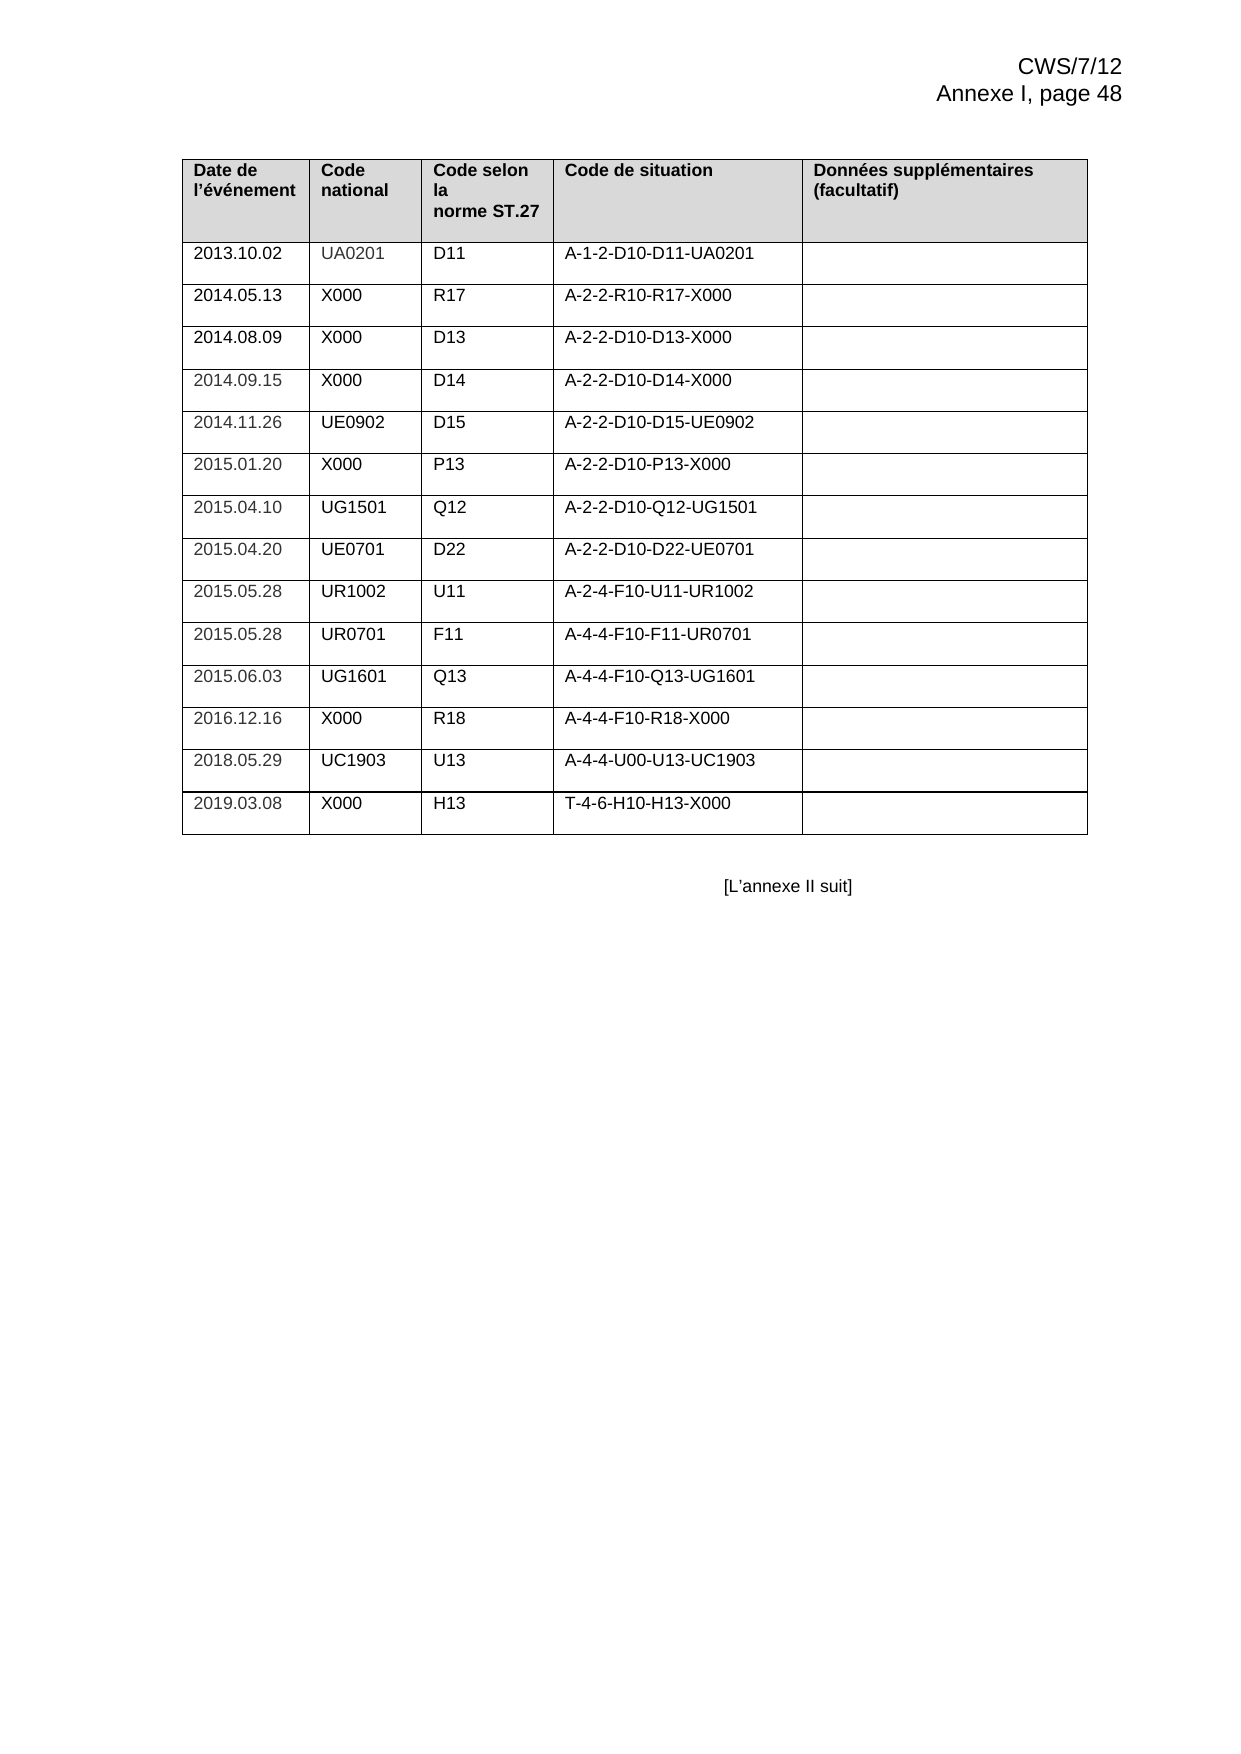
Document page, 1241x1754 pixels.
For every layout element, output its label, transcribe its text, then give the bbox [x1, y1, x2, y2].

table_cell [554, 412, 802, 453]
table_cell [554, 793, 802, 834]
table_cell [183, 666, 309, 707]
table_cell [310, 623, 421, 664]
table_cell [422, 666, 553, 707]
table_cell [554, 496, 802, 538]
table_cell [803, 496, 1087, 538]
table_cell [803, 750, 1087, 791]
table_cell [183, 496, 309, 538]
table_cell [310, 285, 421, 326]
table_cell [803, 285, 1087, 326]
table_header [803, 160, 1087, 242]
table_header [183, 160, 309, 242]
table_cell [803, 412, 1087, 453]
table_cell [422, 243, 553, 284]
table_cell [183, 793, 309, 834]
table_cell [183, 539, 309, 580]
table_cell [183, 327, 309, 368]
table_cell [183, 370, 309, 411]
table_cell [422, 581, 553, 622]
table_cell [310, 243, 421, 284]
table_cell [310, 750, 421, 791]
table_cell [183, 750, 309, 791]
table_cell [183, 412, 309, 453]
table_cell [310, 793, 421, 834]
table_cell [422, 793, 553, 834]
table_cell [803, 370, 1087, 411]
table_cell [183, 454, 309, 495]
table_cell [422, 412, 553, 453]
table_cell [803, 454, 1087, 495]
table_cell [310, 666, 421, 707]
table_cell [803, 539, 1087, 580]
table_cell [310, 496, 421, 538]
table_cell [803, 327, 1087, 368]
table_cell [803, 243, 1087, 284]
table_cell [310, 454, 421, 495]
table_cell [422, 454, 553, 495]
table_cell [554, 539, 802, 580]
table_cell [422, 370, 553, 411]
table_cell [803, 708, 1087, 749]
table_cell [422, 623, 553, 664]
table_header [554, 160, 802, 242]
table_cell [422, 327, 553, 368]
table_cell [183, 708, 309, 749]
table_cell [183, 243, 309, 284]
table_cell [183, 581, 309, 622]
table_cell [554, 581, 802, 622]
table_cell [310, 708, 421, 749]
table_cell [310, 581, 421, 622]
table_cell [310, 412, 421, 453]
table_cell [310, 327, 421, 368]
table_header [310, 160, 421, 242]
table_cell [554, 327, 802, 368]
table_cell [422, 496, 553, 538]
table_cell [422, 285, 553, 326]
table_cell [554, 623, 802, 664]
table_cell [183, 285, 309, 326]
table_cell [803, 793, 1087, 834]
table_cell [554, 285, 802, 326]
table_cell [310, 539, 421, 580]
text [L’annexe II suit] [723, 876, 1122, 896]
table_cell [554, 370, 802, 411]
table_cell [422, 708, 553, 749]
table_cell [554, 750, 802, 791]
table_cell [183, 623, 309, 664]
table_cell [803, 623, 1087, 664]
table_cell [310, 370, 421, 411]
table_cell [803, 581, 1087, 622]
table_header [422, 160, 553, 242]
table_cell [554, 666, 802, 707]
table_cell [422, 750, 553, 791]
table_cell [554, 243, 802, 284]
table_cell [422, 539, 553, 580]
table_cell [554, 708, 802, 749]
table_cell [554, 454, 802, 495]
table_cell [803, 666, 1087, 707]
